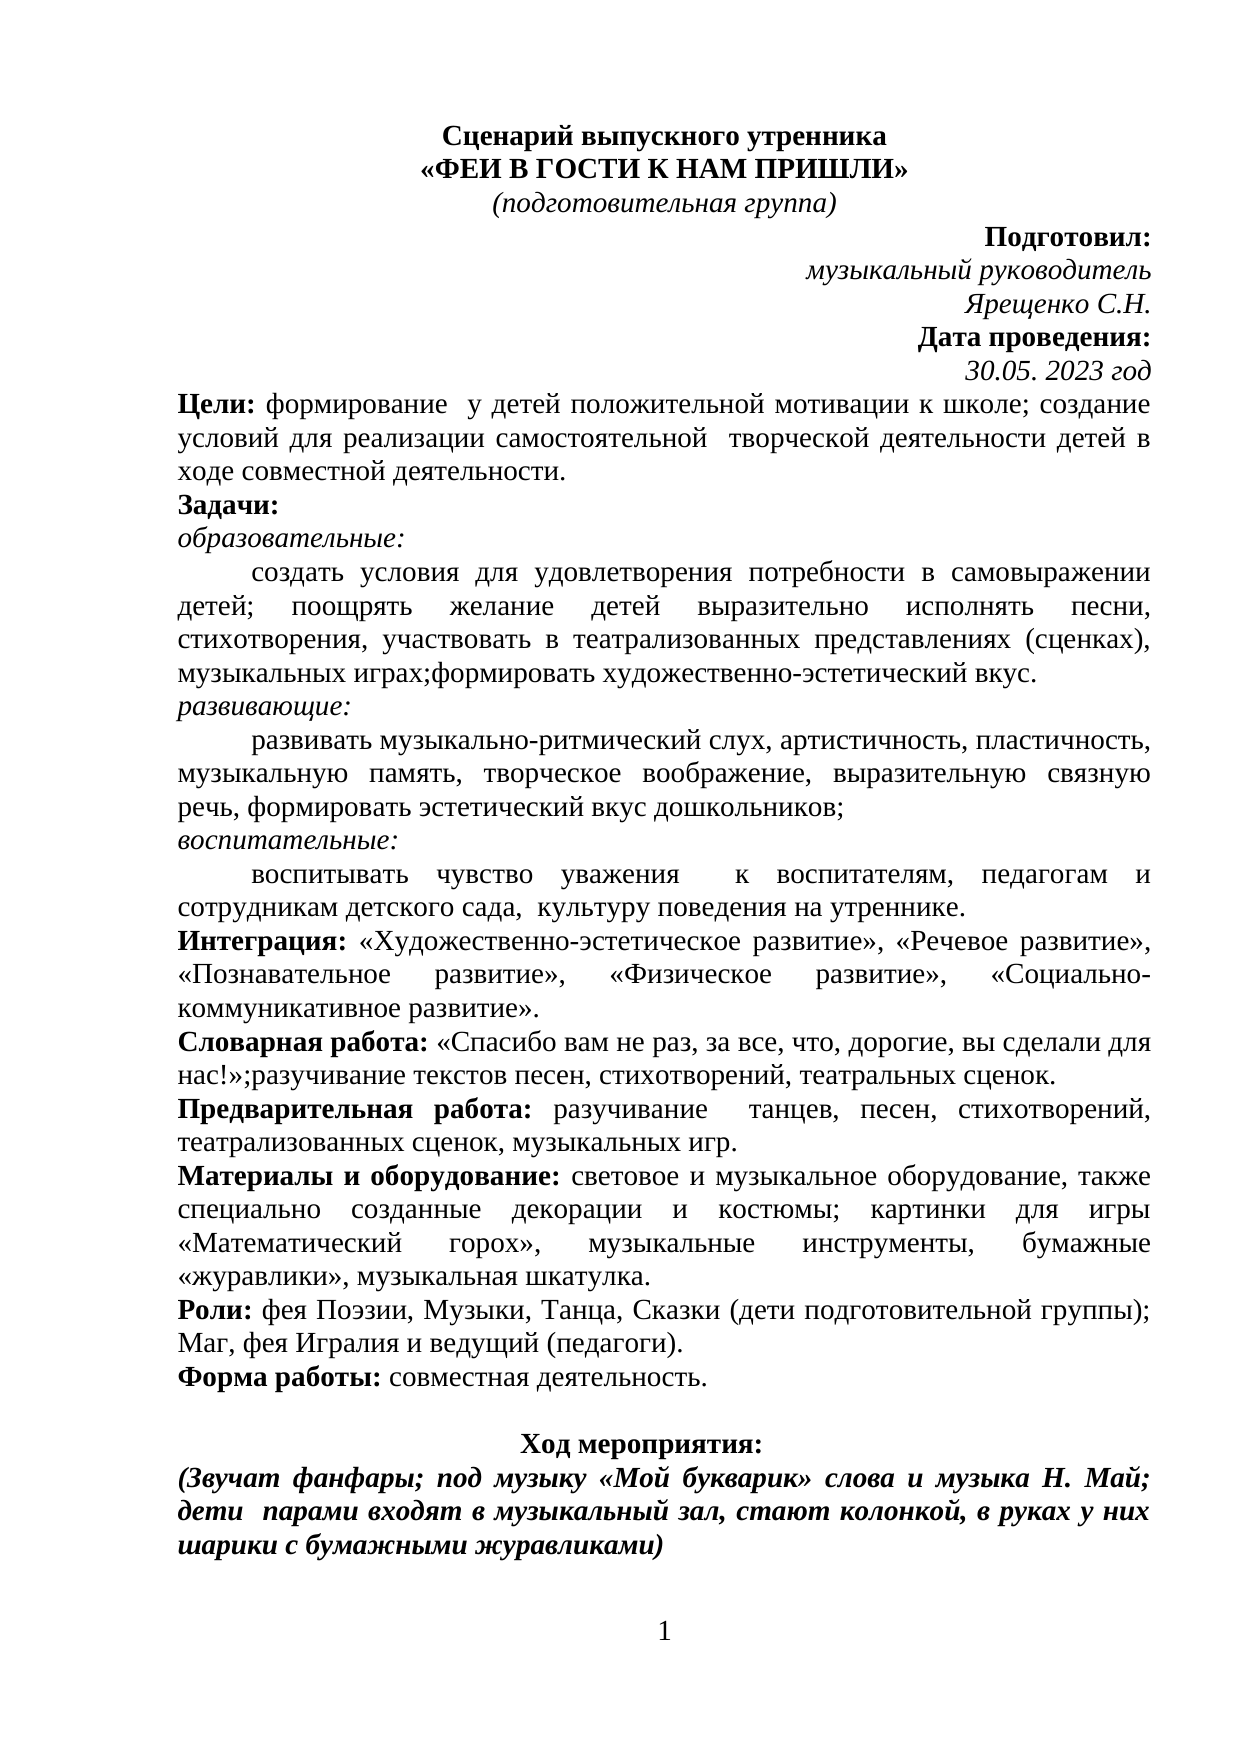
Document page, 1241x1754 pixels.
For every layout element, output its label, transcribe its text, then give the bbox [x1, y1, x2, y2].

text Материалы и оборудование: световое и музыкальное оборудование, также специально созданные декорации и костюмы; картинки для игры «Математический горох», музыкальные инструменты, бумажные «журавлики», музыкальная шкатулка. [177, 1158, 1152, 1292]
text 30.05. 2023 год [177, 353, 1152, 386]
text Роли: фея Поэзии, Музыки, Танца, Сказки (дети подготовительной группы); Маг, фея Игралия и ведущий (педагоги). [177, 1292, 1152, 1359]
text воспитывать чувство уважения к воспитателям, педагогам и сотрудникам детского сада, культуру поведения на утреннике. [177, 856, 1152, 923]
text «ФЕИ В ГОСТИ К НАМ ПРИШЛИ» [177, 152, 1152, 185]
text (подготовительная группа) [177, 185, 1152, 219]
text Ход мероприятия: [177, 1426, 1152, 1460]
text Сценарий выпускного утренника [177, 118, 1152, 152]
text Подготовил: [177, 219, 1152, 252]
text образовательные: [177, 521, 1152, 554]
text развивающие: [177, 688, 1152, 722]
text (Звучат фанфары; под музыку «Мой букварик» слова и музыка Н. Май; дети парами входят в музыкальный зал, стают колонкой, в руках у них шарики с бумажными журавликами) [177, 1460, 1152, 1560]
text Интеграция: «Художественно-эстетическое развитие», «Речевое развитие», «Познавательное развитие», «Физическое развитие», «Социально-коммуникативное развитие». [177, 923, 1152, 1024]
text Дата проведения: [177, 319, 1152, 353]
text Цели: формирование у детей положительной мотивации к школе; создание условий для реализации самостоятельной творческой деятельности детей в ходе совместной деятельности. [177, 386, 1152, 487]
text Предварительная работа: разучивание танцев, песен, стихотворений, театрализованных сценок, музыкальных игр. [177, 1091, 1152, 1158]
text развивать музыкально-ритмический слух, артистичность, пластичность, музыкальную память, творческое воображение, выразительную связную речь, формировать эстетический вкус дошкольников; [177, 722, 1152, 822]
text Задачи: [177, 487, 1152, 521]
text Форма работы: совместная деятельность. [177, 1359, 1152, 1393]
text Словарная работа: «Спасибо вам не раз, за все, что, дорогие, вы сделали для нас!»;разучивание текстов песен, стихотворений, театральных сценок. [177, 1024, 1152, 1091]
text воспитательные: [177, 822, 1152, 856]
text музыкальный руководитель [177, 252, 1152, 286]
text создать условия для удовлетворения потребности в самовыражении детей; поощрять желание детей выразительно исполнять песни, стихотворения, участвовать в театрализованных представлениях (сценках), музыкальных играх;формировать художественно-эстетический вкус. [177, 554, 1152, 688]
text Ярещенко С.Н. [177, 286, 1152, 319]
